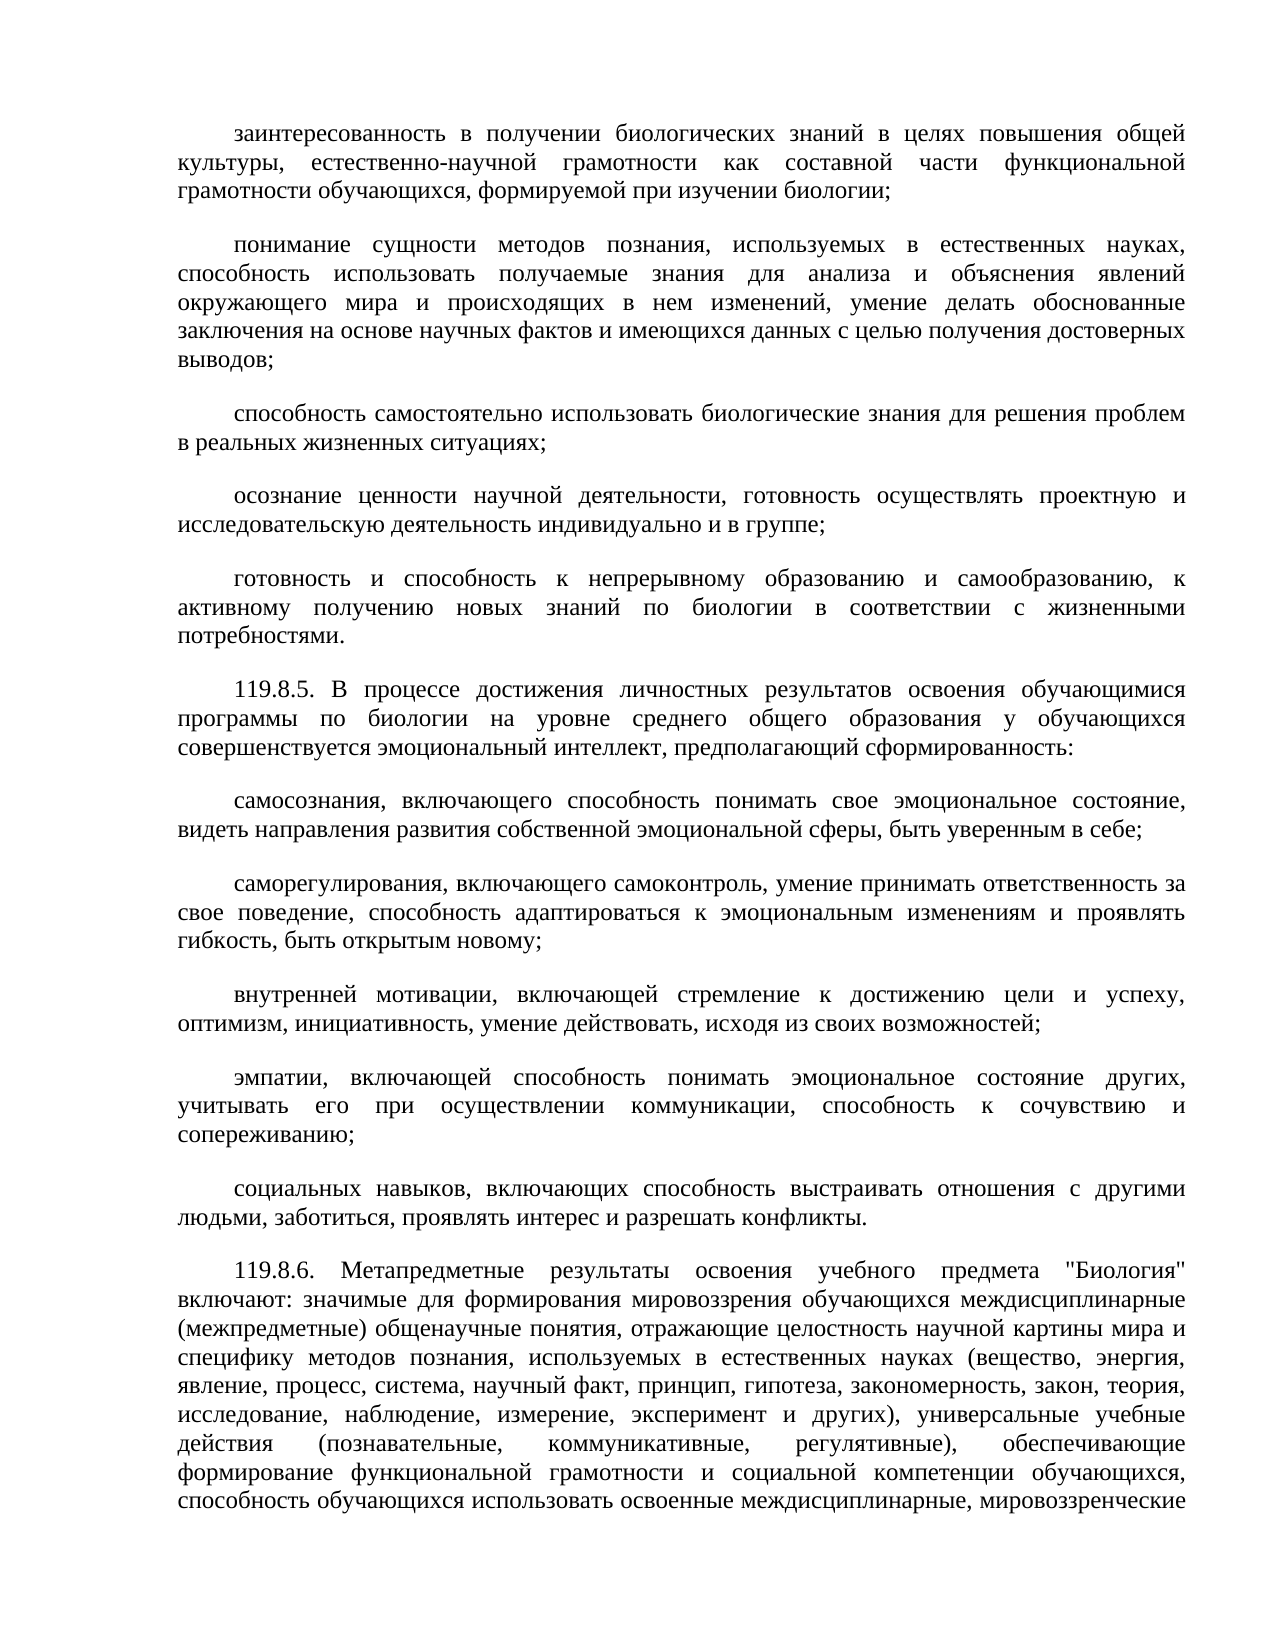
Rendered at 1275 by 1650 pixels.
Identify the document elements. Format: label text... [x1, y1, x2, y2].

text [177, 1256, 1186, 1514]
text эмпатии, включающей способность понимать эмоциональное состояние других, учитывать его при осуществлении коммуникации, способность к сочувствию и сопереживанию; [177, 1062, 1186, 1148]
text социальных навыков, включающих способность выстраивать отношения с другими людьми, заботиться, проявлять интерес и разрешать конфликты. [177, 1173, 1186, 1231]
text осознание ценности научной деятельности, готовность осуществлять проектную и исследовательскую деятельность индивидуально и в группе; [177, 481, 1186, 538]
text готовность и способность к непрерывному образованию и самообразованию, к активному получению новых знаний по биологии в соответствии с жизненными потребностями. [177, 563, 1186, 649]
text 119.8.5. В процессе достижения личностных результатов освоения обучающимися программы по биологии на уровне среднего общего образования у обучающихся совершенствуется эмоциональный интеллект, предполагающий сформированность: [177, 674, 1186, 761]
text способность самостоятельно использовать биологические знания для решения проблем в реальных жизненных ситуациях; [177, 398, 1186, 456]
text внутренней мотивации, включающей стремление к достижению цели и успеху, оптимизм, инициативность, умение действовать, исходя из своих возможностей; [177, 979, 1186, 1037]
text заинтересованность в получении биологических знаний в целях повышения общей культуры, естественно-научной грамотности как составной части функциональной грамотности обучающихся, формируемой при изучении биологии; [177, 118, 1186, 204]
text понимание сущности методов познания, используемых в естественных науках, способность использовать получаемые знания для анализа и объяснения явлений окружающего мира и происходящих в нем изменений, умение делать обоснованные заключения на основе научных фактов и имеющихся данных с целью получения достоверных выводов; [177, 229, 1186, 373]
text самосознания, включающего способность понимать свое эмоциональное состояние, видеть направления развития собственной эмоциональной сферы, быть уверенным в себе; [177, 786, 1186, 843]
text саморегулирования, включающего самоконтроль, умение принимать ответственность за свое поведение, способность адаптироваться к эмоциональным изменениям и проявлять гибкость, быть открытым новому; [177, 868, 1186, 954]
